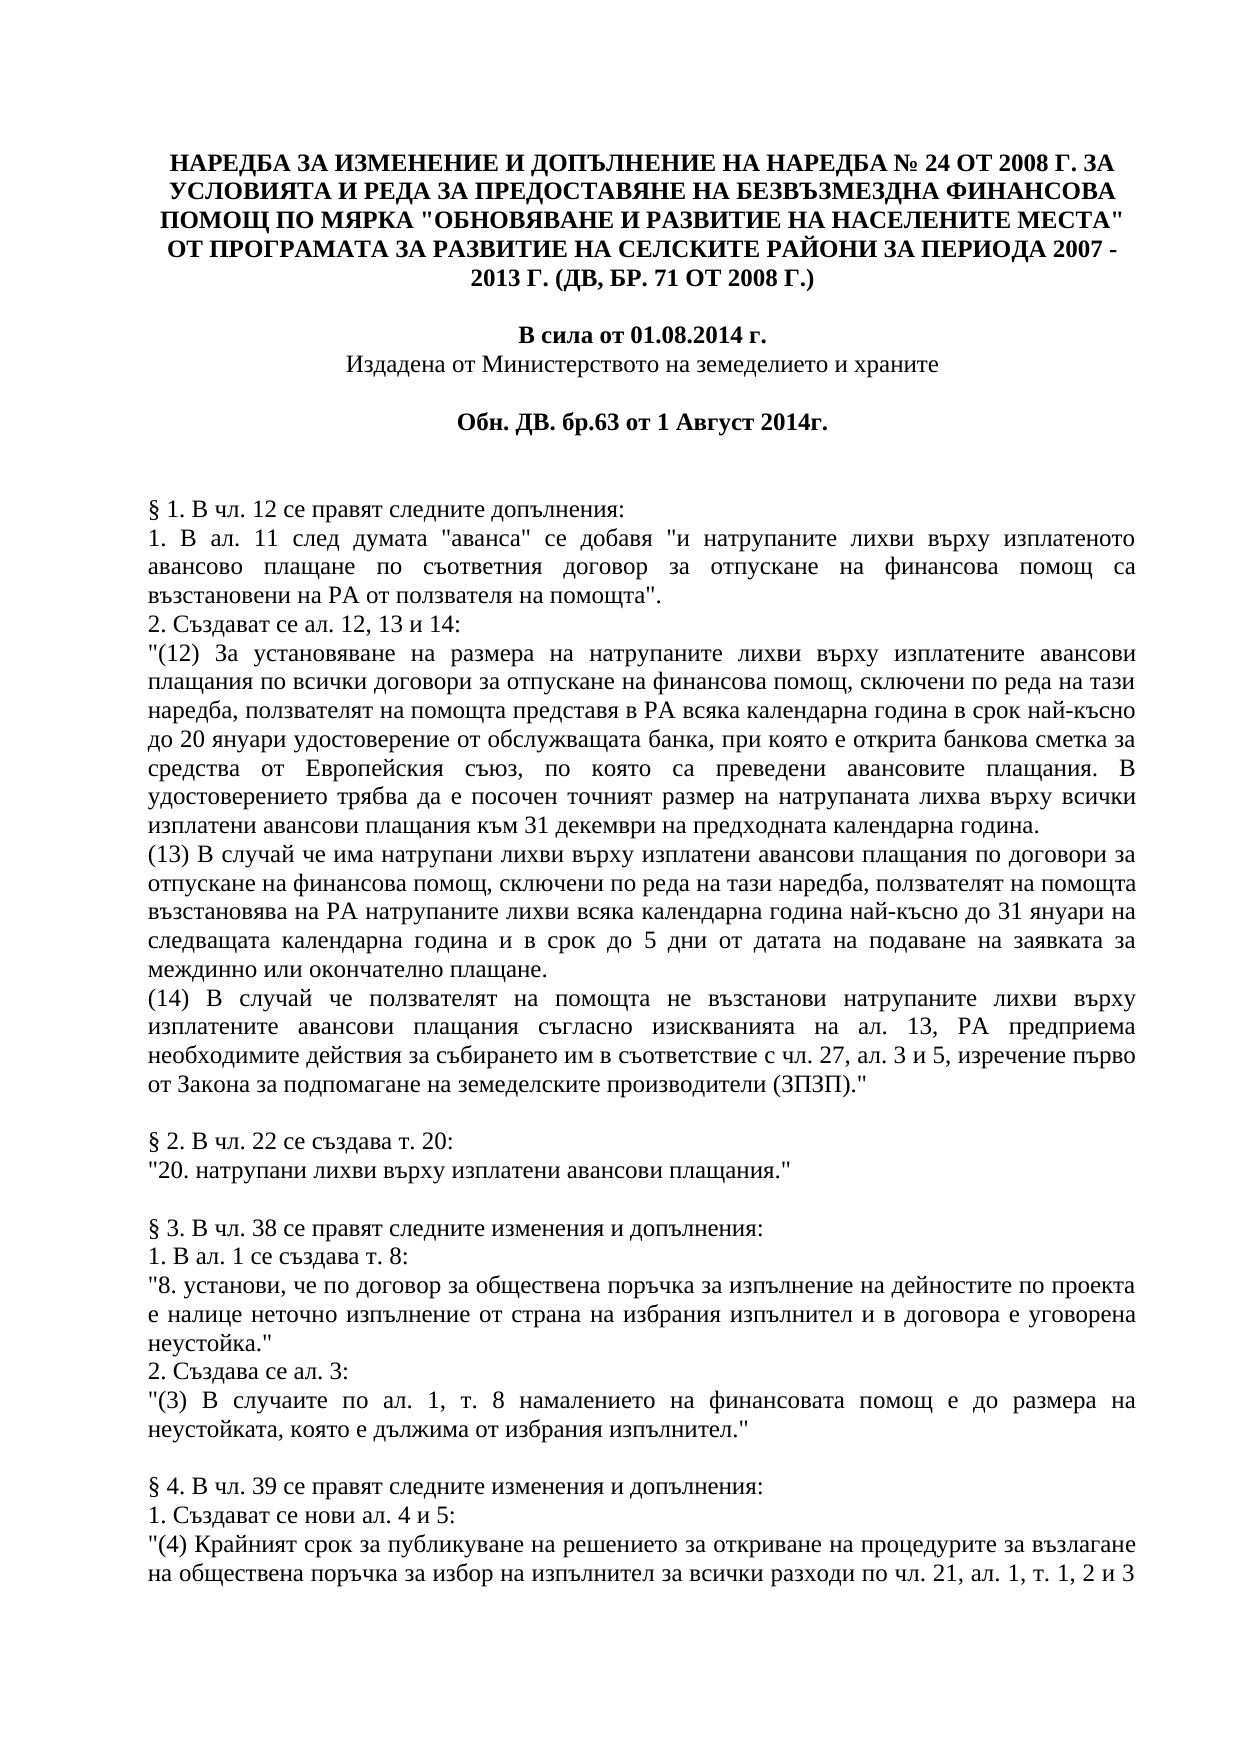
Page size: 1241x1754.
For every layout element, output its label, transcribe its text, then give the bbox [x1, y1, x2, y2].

text Обн. ДВ. бр.63 от 1 Август 2014г. [148, 407, 1137, 436]
text Издадена от Министерството на земеделието и храните [148, 349, 1137, 378]
text § 2. В чл. 22 се създава т. 20: [148, 1126, 1137, 1155]
text 2. Създава се ал. 3: [148, 1356, 1137, 1385]
text "(12) За установяване на размера на натрупаните лихви върху изплатените авансови плащания по всички договори за отпускане на финансова помощ, сключени по реда на тази наредба, ползвателят на помощта представя в РА всяка календарна година в срок най-късно до 20 януари удостоверение от обслужващата банка, при която е открита банкова сметка за средства от Европейския съюз, по която са преведени авансовите плащания. В удостоверението трябва да е посочен точният размер на натрупаната лихва върху всички изплатени авансови плащания към 31 декември на предходната календарна година. [148, 638, 1137, 839]
text "(3) В случаите по ал. 1, т. 8 намалението на финансовата помощ е до размера на неустойката, която е дължима от избрания изпълнител." [148, 1385, 1137, 1443]
text (14) В случай че ползвателят на помощта не възстанови натрупаните лихви върху изплатените авансови плащания съгласно изискванията на ал. 13, РА предприема необходимите действия за събирането им в съответствие с чл. 27, ал. 3 и 5, изречение първо от Закона за подпомагане на земеделските производители (ЗПЗП)." [148, 983, 1137, 1098]
text 2. Създават се ал. 12, 13 и 14: [148, 609, 1137, 638]
text 1. В ал. 1 се създава т. 8: [148, 1241, 1137, 1270]
text § 3. В чл. 38 се правят следните изменения и допълнения: [148, 1213, 1137, 1241]
text § 1. В чл. 12 се правят следните допълнения: [148, 494, 1137, 523]
text 1. В ал. 11 след думата "аванса" се добавя "и натрупаните лихви върху изплатеното авансово плащане по съответния договор за отпускане на финансова помощ са възстановени на РА от ползвателя на помощта". [148, 523, 1137, 609]
text "20. натрупани лихви върху изплатени авансови плащания." [148, 1155, 1137, 1184]
text (13) В случай че има натрупани лихви върху изплатени авансови плащания по договори за отпускане на финансова помощ, сключени по реда на тази наредба, ползвателят на помощта възстановява на РА натрупаните лихви всяка календарна година най-късно до 31 януари на следващата календарна година и в срок до 5 дни от датата на подаване на заявката за междинно или окончателно плащане. [148, 839, 1137, 983]
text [148, 1529, 1137, 1586]
text "8. установи, че по договор за обществена поръчка за изпълнение на дейностите по проекта е налице неточно изпълнение от страна на избрания изпълнител и в договора е уговорена неустойка." [148, 1270, 1137, 1356]
text В сила от 01.08.2014 г. [148, 321, 1137, 349]
text НАРЕДБА ЗА ИЗМЕНЕНИЕ И ДОПЪЛНЕНИЕ НА НАРЕДБА № 24 ОТ 2008 Г. ЗА УСЛОВИЯТА И РЕДА ЗА ПРЕДОСТАВЯНЕ НА БЕЗВЪЗМЕЗДНА ФИНАНСОВА ПОМОЩ ПО МЯРКА "ОБНОВЯВАНЕ И РАЗВИТИЕ НА НАСЕЛЕНИТЕ МЕСТА" ОТ ПРОГРАМАТА ЗА РАЗВИТИЕ НА СЕЛСКИТЕ РАЙОНИ ЗА ПЕРИОДА 2007 - 2013 Г. (ДВ, БР. 71 ОТ 2008 Г.) [148, 148, 1137, 291]
text 1. Създават се нови ал. 4 и 5: [148, 1500, 1137, 1529]
text § 4. В чл. 39 се правят следните изменения и допълнения: [148, 1471, 1137, 1500]
